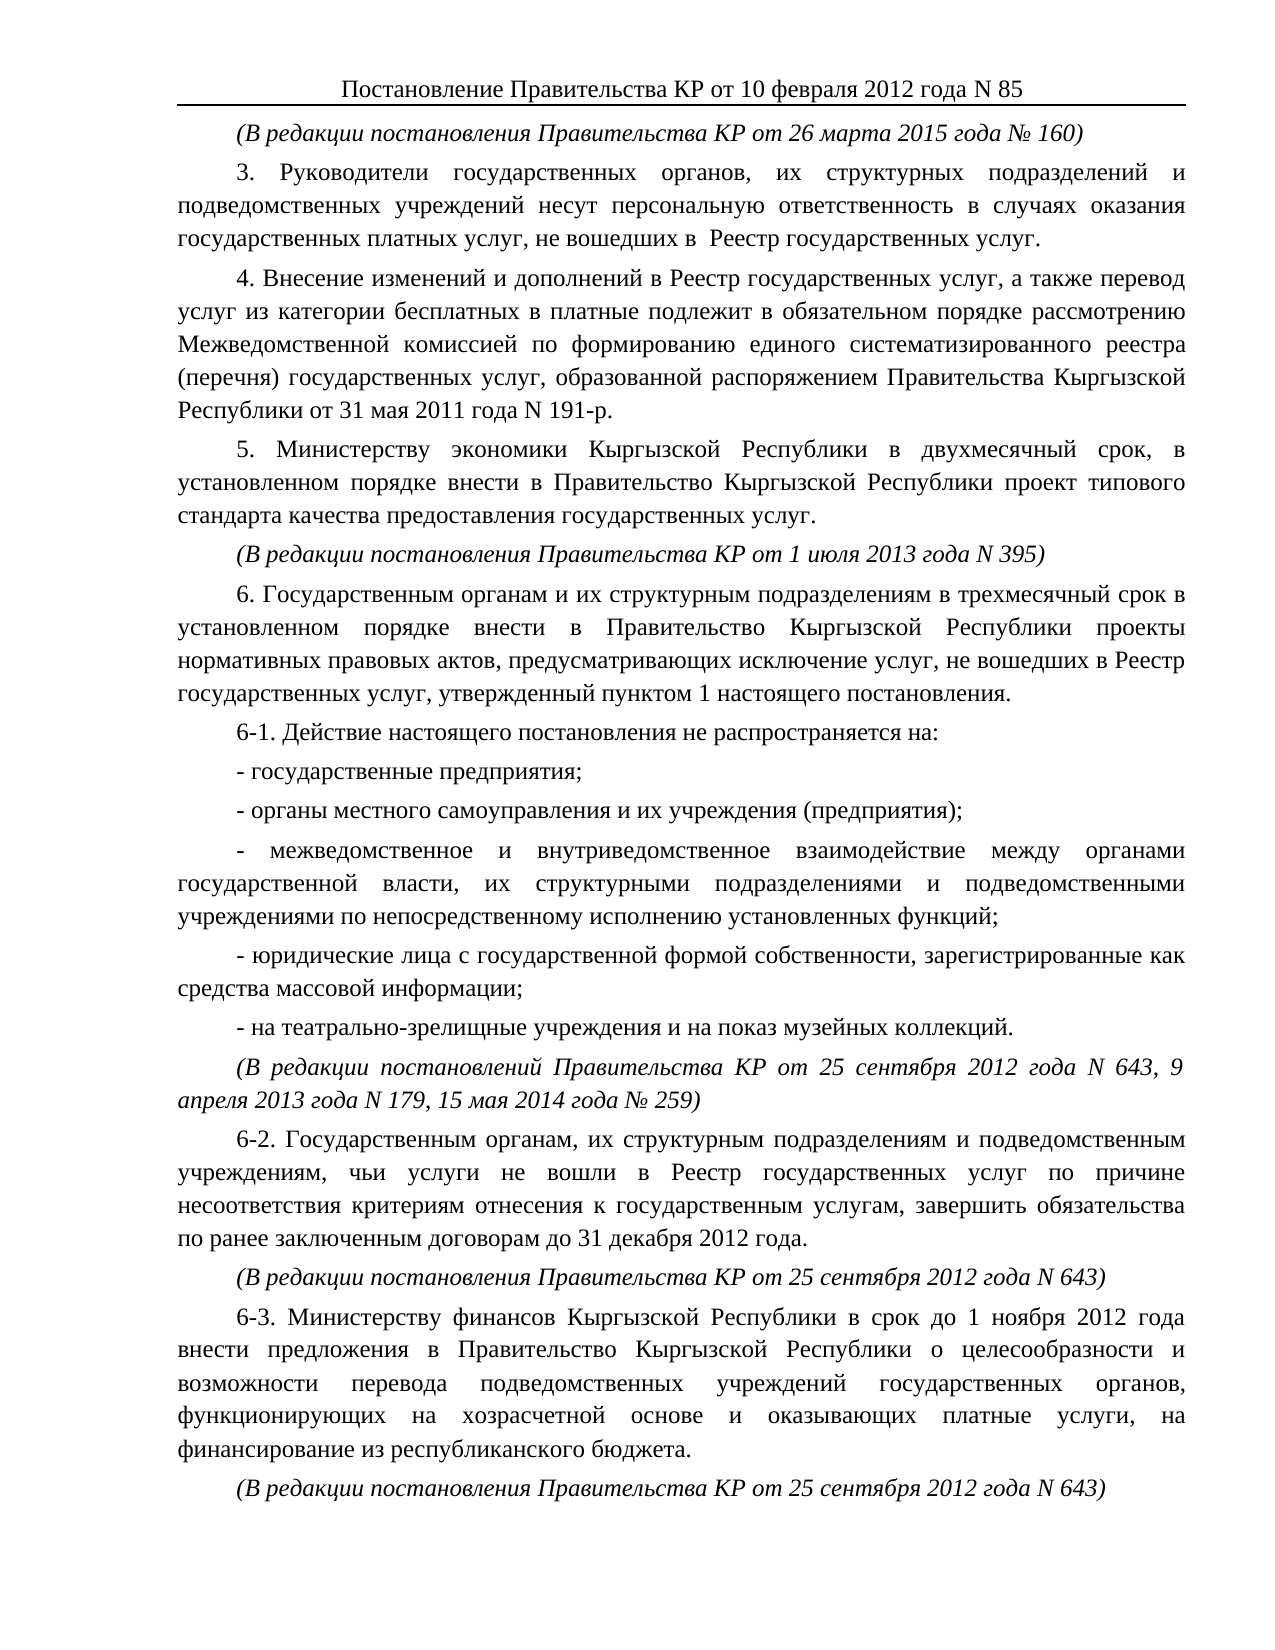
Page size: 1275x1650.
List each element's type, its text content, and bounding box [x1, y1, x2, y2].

text - органы местного самоуправления и их учреждения (предприятия); [177, 796, 1186, 824]
text (В редакции постановления Правительства КР от 25 сентября 2012 года N 643) [177, 1473, 1186, 1502]
text 6-1. Действие настоящего постановления не распространяется на: [177, 717, 1186, 746]
text 6-3. Министерству финансов Кыргызской Республики в срок до 1 ноября 2012 года внести предложения в Правительство Кыргызской Республики о целесообразности и возможности перевода подведомственных учреждений государственных органов, функционирующих на хозрасчетной основе и оказывающих платные услуги, на финансирование из республиканского бюджета. [177, 1302, 1186, 1462]
text - на театрально-зрелищные учреждения и на показ музейных коллекций. [177, 1012, 1186, 1041]
text 6. Государственным органам и их структурным подразделениям в трехмесячный срок в установленном порядке внести в Правительство Кыргызской Республики проекты нормативных правовых актов, предусматривающих исключение услуг, не вошедших в Реестр государственных услуг, утвержденный пунктом 1 настоящего постановления. [177, 579, 1186, 706]
text (В редакции постановления Правительства КР от 1 июля 2013 года N 395) [177, 539, 1186, 568]
text - межведомственное и внутриведомственное взаимодействие между органами государственной власти, их структурными подразделениями и подведомственными учреждениями по непосредственному исполнению установленных функций; [177, 835, 1186, 929]
text (В редакции постановления Правительства КР от 26 марта 2015 года № 160) [177, 118, 1186, 147]
text - государственные предприятия; [177, 756, 1186, 785]
text 4. Внесение изменений и дополнений в Реестр государственных услуг, а также перевод услуг из категории бесплатных в платные подлежит в обязательном порядке рассмотрению Межведомственной комиссией по формированию единого систематизированного реестра (перечня) государственных услуг, образованной распоряжением Правительства Кыргызской Республики от 31 мая 2011 года N 191-р. [177, 263, 1186, 423]
text 6-2. Государственным органам, их структурным подразделениям и подведомственным учреждениям, чьи услуги не вошли в Реестр государственных услуг по причине несоответствия критериям отнесения к государственным услугам, завершить обязательства по ранее заключенным договорам до 31 декабря 2012 года. [177, 1124, 1186, 1252]
text 3. Руководители государственных органов, их структурных подразделений и подведомственных учреждений несут персональную ответственность в случаях оказания государственных платных услуг, не вошедших в Реестр государственных услуг. [177, 157, 1186, 252]
text 5. Министерству экономики Кыргызской Республики в двухмесячный срок, в установленном порядке внести в Правительство Кыргызской Республики проект типового стандарта качества предоставления государственных услуг. [177, 434, 1186, 529]
text - юридические лица с государственной формой собственности, зарегистрированные как средства массовой информации; [177, 940, 1186, 1002]
text (В редакции постановления Правительства КР от 25 сентября 2012 года N 643) [177, 1262, 1186, 1291]
text (В редакции постановлений Правительства КР от 25 сентября 2012 года N 643, 9 апреля 2013 года N 179, 15 мая 2014 года № 259) [177, 1052, 1186, 1113]
